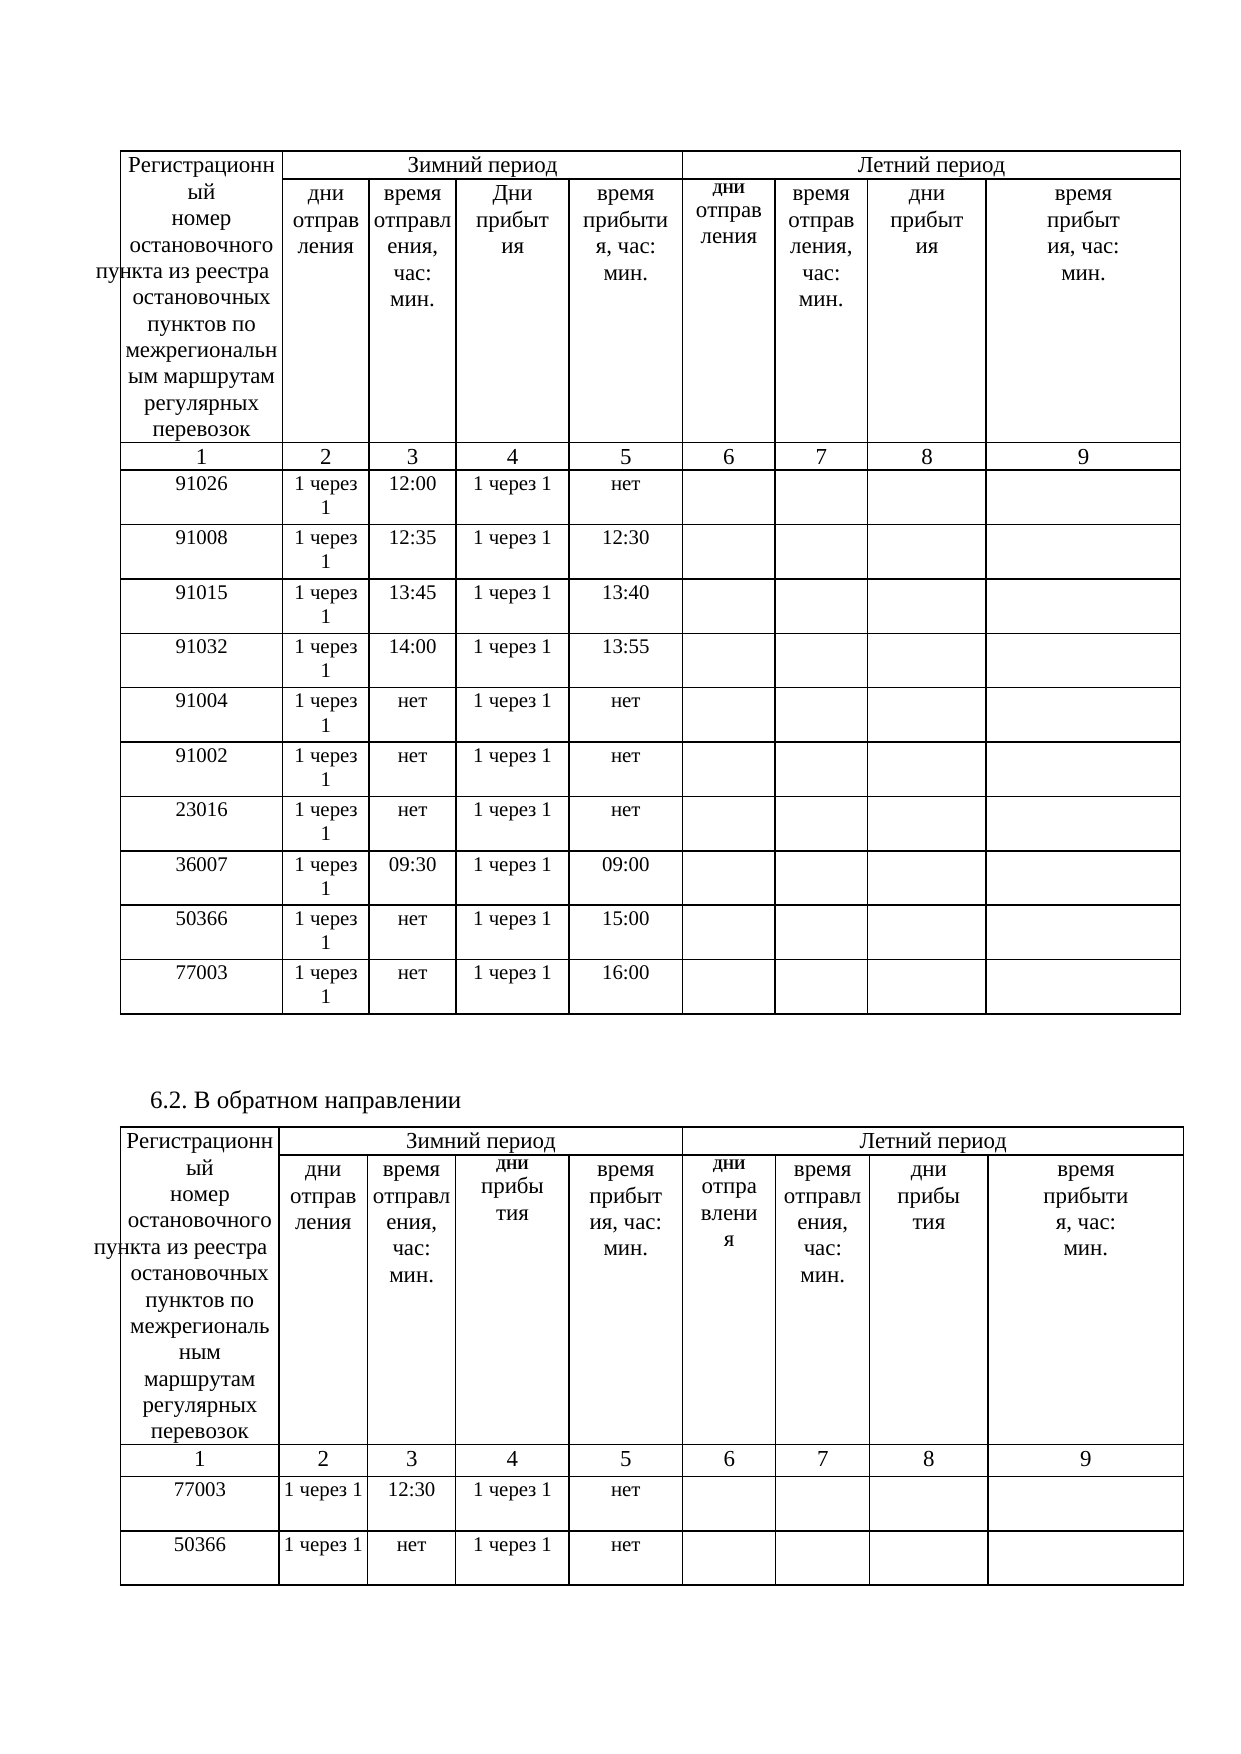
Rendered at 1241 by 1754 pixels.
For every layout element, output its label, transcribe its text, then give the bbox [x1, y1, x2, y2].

table_cell 1 через 1 [283, 852, 368, 904]
table_cell 1 через 1 [457, 797, 568, 850]
table_cell [683, 906, 774, 959]
table_cell время отправл ения, час: мин. [370, 180, 455, 441]
table_cell [776, 580, 867, 632]
table_cell [683, 1477, 775, 1530]
table_cell дни отправ ления [283, 180, 368, 441]
table_cell [776, 1477, 869, 1530]
table_cell 13:55 [570, 634, 682, 687]
table_cell [868, 471, 985, 524]
table_cell 9 [987, 443, 1180, 469]
table_cell 91026 [121, 471, 282, 524]
table_cell 91002 [121, 743, 282, 796]
table_cell 1 через 1 [280, 1477, 367, 1530]
table_cell 7 [776, 443, 867, 469]
table_cell 23016 [121, 797, 282, 850]
table_cell [987, 580, 1180, 632]
table_cell [868, 688, 985, 741]
table_cell 12:30 [570, 525, 682, 578]
table_cell 91015 [121, 580, 282, 632]
table_cell 12:30 [368, 1477, 455, 1530]
table_cell 4 [457, 443, 568, 469]
table_cell 2 [280, 1445, 367, 1476]
table_header Зимний период [280, 1128, 682, 1154]
table_cell время прибыт ия, час: мин. [987, 180, 1180, 441]
table_cell [868, 852, 985, 904]
table_cell [683, 525, 774, 578]
table_cell [987, 797, 1180, 850]
table_cell [987, 634, 1180, 687]
table_cell 2 [283, 443, 368, 469]
table_cell дни отправ ления [280, 1156, 367, 1444]
table_cell 91008 [121, 525, 282, 578]
table_cell 1 [121, 443, 282, 469]
table_cell 50366 [121, 1532, 278, 1584]
table_cell [987, 471, 1180, 524]
table_cell [776, 852, 867, 904]
table_cell [870, 1477, 987, 1530]
table_cell 77003 [121, 1477, 278, 1530]
table_cell 1 через 1 [457, 688, 568, 741]
table_header Летний период [683, 1128, 1183, 1154]
table_cell 4 [456, 1445, 568, 1476]
table_cell 09:30 [370, 852, 455, 904]
table_cell [683, 580, 774, 632]
table_cell 1 через 1 [457, 634, 568, 687]
table_cell [987, 688, 1180, 741]
table_cell 1 через 1 [283, 525, 368, 578]
table_cell нет [370, 743, 455, 796]
table_cell [776, 960, 867, 1013]
table_header Регистрационный номер остановочного пункта из реестра остановочных пунктов по межрегиональным маршрутам регулярных перевозок [121, 152, 282, 441]
table_cell ДНИ прибы тия [456, 1156, 568, 1444]
table_cell нет [370, 797, 455, 850]
table_cell 1 через 1 [457, 960, 568, 1013]
table_cell нет [570, 1477, 682, 1530]
table_cell [776, 797, 867, 850]
table_cell [868, 906, 985, 959]
table_cell 1 через 1 [457, 525, 568, 578]
table_cell [776, 906, 867, 959]
table_cell [989, 1477, 1183, 1530]
table_cell 36007 [121, 852, 282, 904]
table_cell 1 через 1 [457, 580, 568, 632]
table_cell 3 [370, 443, 455, 469]
table_cell 1 через 1 [283, 960, 368, 1013]
table_cell 50366 [121, 906, 282, 959]
table_cell 15:00 [570, 906, 682, 959]
table_cell [776, 688, 867, 741]
table_cell нет [570, 797, 682, 850]
table_cell [868, 525, 985, 578]
table_cell 9 [989, 1445, 1183, 1476]
table_cell нет [368, 1532, 455, 1584]
table_cell [987, 906, 1180, 959]
table_cell [870, 1532, 987, 1584]
table_cell 14:00 [370, 634, 455, 687]
table_cell 5 [570, 443, 682, 469]
table_cell [776, 743, 867, 796]
table_cell [989, 1532, 1183, 1584]
table_cell время отправ ления, час: мин. [776, 180, 867, 441]
table_cell [987, 960, 1180, 1013]
table_cell нет [370, 688, 455, 741]
table_cell [868, 960, 985, 1013]
table_cell время отправл ения, час: мин. [776, 1156, 869, 1444]
text 6.2. В обратном направлении [150, 1085, 1090, 1113]
table_cell 7 [776, 1445, 869, 1476]
table_cell 1 через 1 [283, 743, 368, 796]
table_cell 1 через 1 [283, 797, 368, 850]
table_cell 1 через 1 [283, 634, 368, 687]
table_cell [683, 471, 774, 524]
table_cell [868, 634, 985, 687]
table_cell нет [370, 960, 455, 1013]
table_cell нет [570, 471, 682, 524]
table_cell 1 через 1 [457, 906, 568, 959]
table_cell [683, 960, 774, 1013]
table_cell [987, 852, 1180, 904]
table_cell [987, 743, 1180, 796]
table_cell 1 через 1 [457, 471, 568, 524]
table_cell [868, 743, 985, 796]
table_cell [776, 634, 867, 687]
table_cell 1 через 1 [283, 906, 368, 959]
table_cell 91032 [121, 634, 282, 687]
table_cell [776, 1532, 869, 1584]
table_cell 1 [121, 1445, 278, 1476]
table_cell [683, 688, 774, 741]
table_cell [776, 471, 867, 524]
table_cell ДНИ отправ ления [683, 180, 774, 441]
table_cell [683, 797, 774, 850]
table_cell [868, 797, 985, 850]
table_cell нет [370, 906, 455, 959]
table_cell 8 [868, 443, 985, 469]
table_cell 8 [870, 1445, 987, 1476]
table_cell 09:00 [570, 852, 682, 904]
table_cell время прибыт ия, час: мин. [570, 1156, 682, 1444]
table_cell 1 через 1 [457, 852, 568, 904]
table_cell 12:35 [370, 525, 455, 578]
table_cell время отправл ения, час: мин. [368, 1156, 455, 1444]
table_cell [683, 1532, 775, 1584]
table_header Зимний период [283, 152, 682, 178]
table_cell дни прибы тия [870, 1156, 987, 1444]
table_cell 16:00 [570, 960, 682, 1013]
table_cell дни прибыт ия [868, 180, 985, 441]
table_cell 91004 [121, 688, 282, 741]
table_cell [987, 525, 1180, 578]
table_cell 1 через 1 [457, 743, 568, 796]
table_cell 13:40 [570, 580, 682, 632]
table_cell 1 через 1 [456, 1477, 568, 1530]
table_cell 5 [570, 1445, 682, 1476]
table_cell 12:00 [370, 471, 455, 524]
table_cell 13:45 [370, 580, 455, 632]
table_cell ДНИ отпра влени я [683, 1156, 775, 1444]
table_header Летний период [683, 152, 1180, 178]
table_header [121, 1128, 278, 1444]
table_cell 3 [368, 1445, 455, 1476]
table_cell нет [570, 743, 682, 796]
table_cell [868, 580, 985, 632]
table_cell Дни прибыт ия [457, 180, 568, 441]
table_cell 1 через 1 [283, 688, 368, 741]
table_cell 6 [683, 443, 774, 469]
table_cell нет [570, 688, 682, 741]
table_cell время прибыти я, час: мин. [570, 180, 682, 441]
table_cell нет [570, 1532, 682, 1584]
table_cell 1 через 1 [283, 471, 368, 524]
table_cell 77003 [121, 960, 282, 1013]
table_cell [776, 525, 867, 578]
table_cell 1 через 1 [283, 580, 368, 632]
table_cell 1 через 1 [456, 1532, 568, 1584]
table_cell [683, 634, 774, 687]
table_cell [683, 852, 774, 904]
table_cell [683, 743, 774, 796]
table_cell 6 [683, 1445, 775, 1476]
table_cell 1 через 1 [280, 1532, 367, 1584]
table_cell время прибыти я, час: мин. [989, 1156, 1183, 1444]
